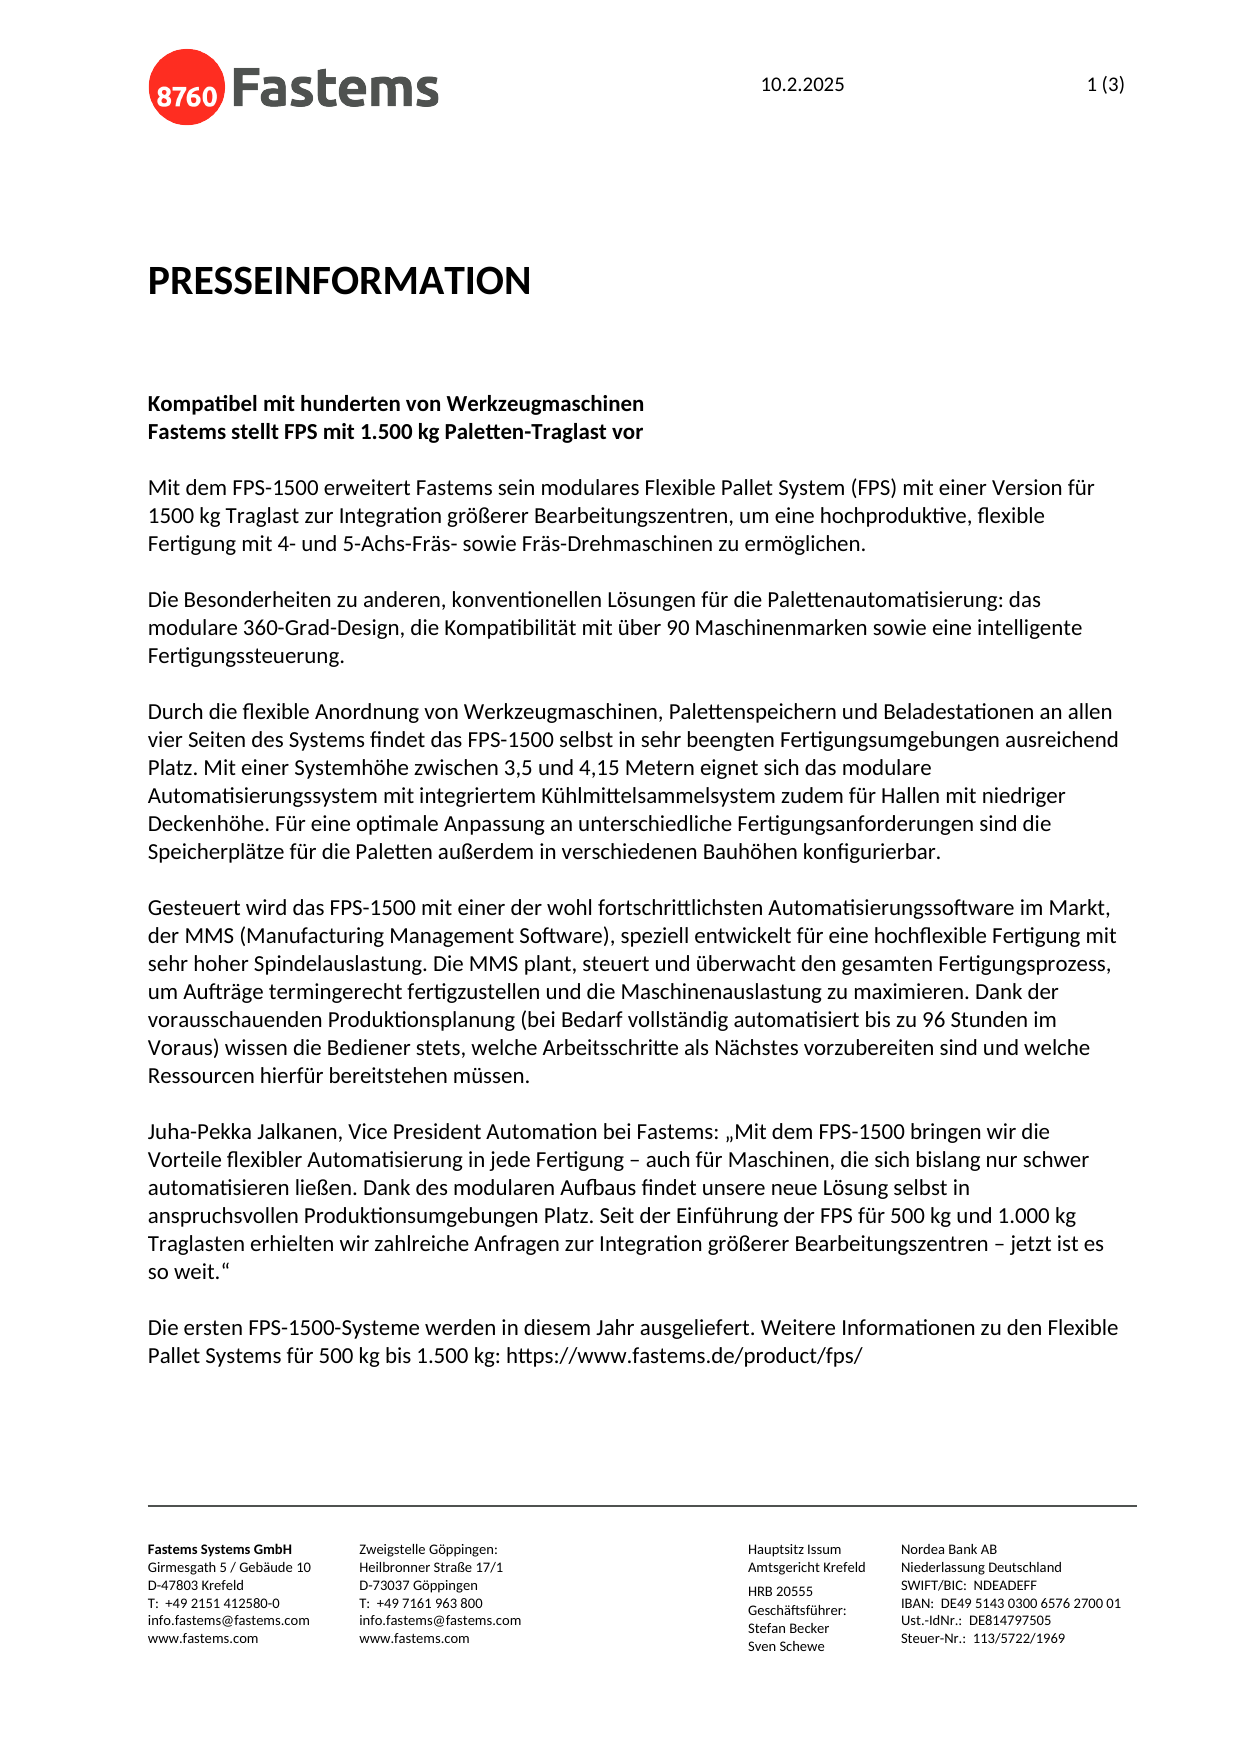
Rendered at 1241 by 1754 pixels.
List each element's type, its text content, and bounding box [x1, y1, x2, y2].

text Durch die flexible Anordnung von Werkzeugmaschinen, Palettenspeichern und Beladestationen an allen vier Seiten des Systems findet das FPS-1500 selbst in sehr beengten Fertigungsumgebungen ausreichend Platz. Mit einer Systemhöhe zwischen 3,5 und 4,15 Metern eignet sich das modulare Automatisierungssystem mit integriertem Kühlmittelsammelsystem zudem für Hallen mit niedriger Deckenhöhe. Für eine optimale Anpassung an unterschiedliche Fertigungsanforderungen sind die Speicherplätze für die Paletten außerdem in verschiedenen Bauhöhen konfigurierbar. [148, 697, 1122, 865]
text Gesteuert wird das FPS-1500 mit einer der wohl fortschrittlichsten Automatisierungssoftware im Markt, der MMS (Manufacturing Management Software), speziell entwickelt für eine hochflexible Fertigung mit sehr hoher Spindelauslastung. Die MMS plant, steuert und überwacht den gesamten Fertigungsprozess, um Aufträge termingerecht fertigzustellen und die Maschinenauslastung zu maximieren. Dank der vorausschauenden Produktionsplanung (bei Bedarf vollständig automatisiert bis zu 96 Stunden im Voraus) wissen die Bediener stets, welche Arbeitsschritte als Nächstes vorzubereiten sind und welche Ressourcen hierfür bereitstehen müssen. [148, 893, 1122, 1089]
text Juha-Pekka Jalkanen, Vice President Automation bei Fastems: „Mit dem FPS-1500 bringen wir die Vorteile flexibler Automatisierung in jede Fertigung – auch für Maschinen, die sich bislang nur schwer automatisieren ließen. Dank des modularen Aufbaus findet unsere neue Lösung selbst in anspruchsvollen Produktionsumgebungen Platz. Seit der Einführung der FPS für 500 kg und 1.000 kg Traglasten erhielten wir zahlreiche Anfragen zur Integration größerer Bearbeitungszentren – jetzt ist es so weit.“ [148, 1117, 1122, 1286]
text Die ersten FPS-1500-Systeme werden in diesem Jahr ausgeliefert. Weitere Informationen zu den Flexible Pallet Systems für 500 kg bis 1.500 kg: https://www.fastems.de/product/fps/ [148, 1313, 1122, 1369]
text PRESSEINFORMATION [148, 254, 1122, 305]
text Mit dem FPS-1500 erweitert Fastems sein modulares Flexible Pallet System (FPS) mit einer Version für 1500 kg Traglast zur Integration größerer Bearbeitungszentren, um eine hochproduktive, flexible Fertigung mit 4- und 5-Achs-Fräs- sowie Fräs-Drehmaschinen zu ermöglichen. [148, 473, 1122, 557]
picture [147, 47, 439, 127]
text Kompatibel mit hunderten von Werkzeugmaschinen Fastems stellt FPS mit 1.500 kg Paletten-Traglast vor [148, 389, 1122, 445]
text Die Besonderheiten zu anderen, konventionellen Lösungen für die Palettenautomatisierung: das modulare 360-Grad-Design, die Kompatibilität mit über 90 Maschinenmarken sowie eine intelligente Fertigungssteuerung. [148, 585, 1122, 669]
